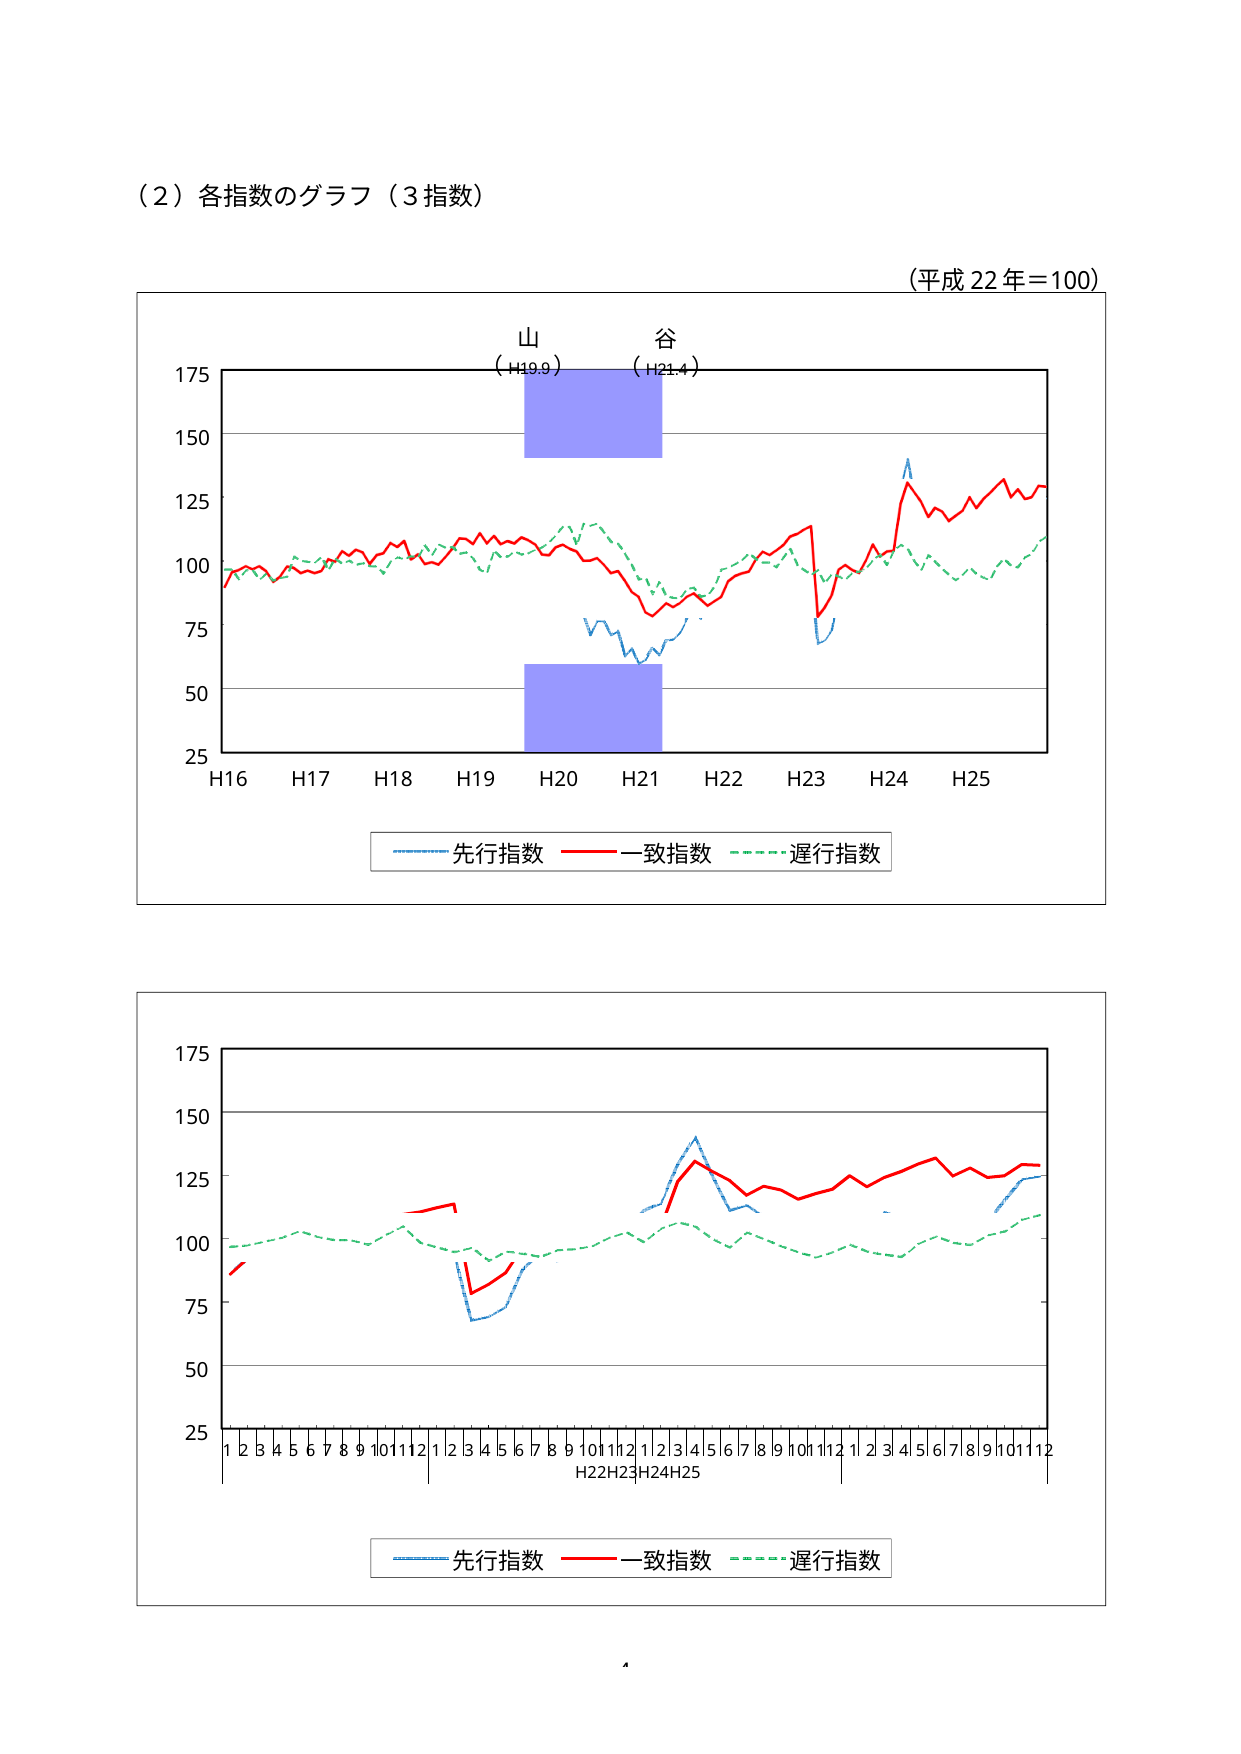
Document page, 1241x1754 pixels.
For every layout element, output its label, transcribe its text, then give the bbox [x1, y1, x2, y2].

picture [729, 850, 786, 854]
text （平成22年＝100） [106, 263, 1114, 297]
picture [729, 1556, 786, 1560]
picture [228, 1135, 1041, 1322]
picture [392, 1556, 449, 1560]
subtitle （２）各指数のグラフ（３指数） [123, 179, 1159, 213]
picture [392, 849, 449, 853]
picture [223, 457, 1047, 665]
